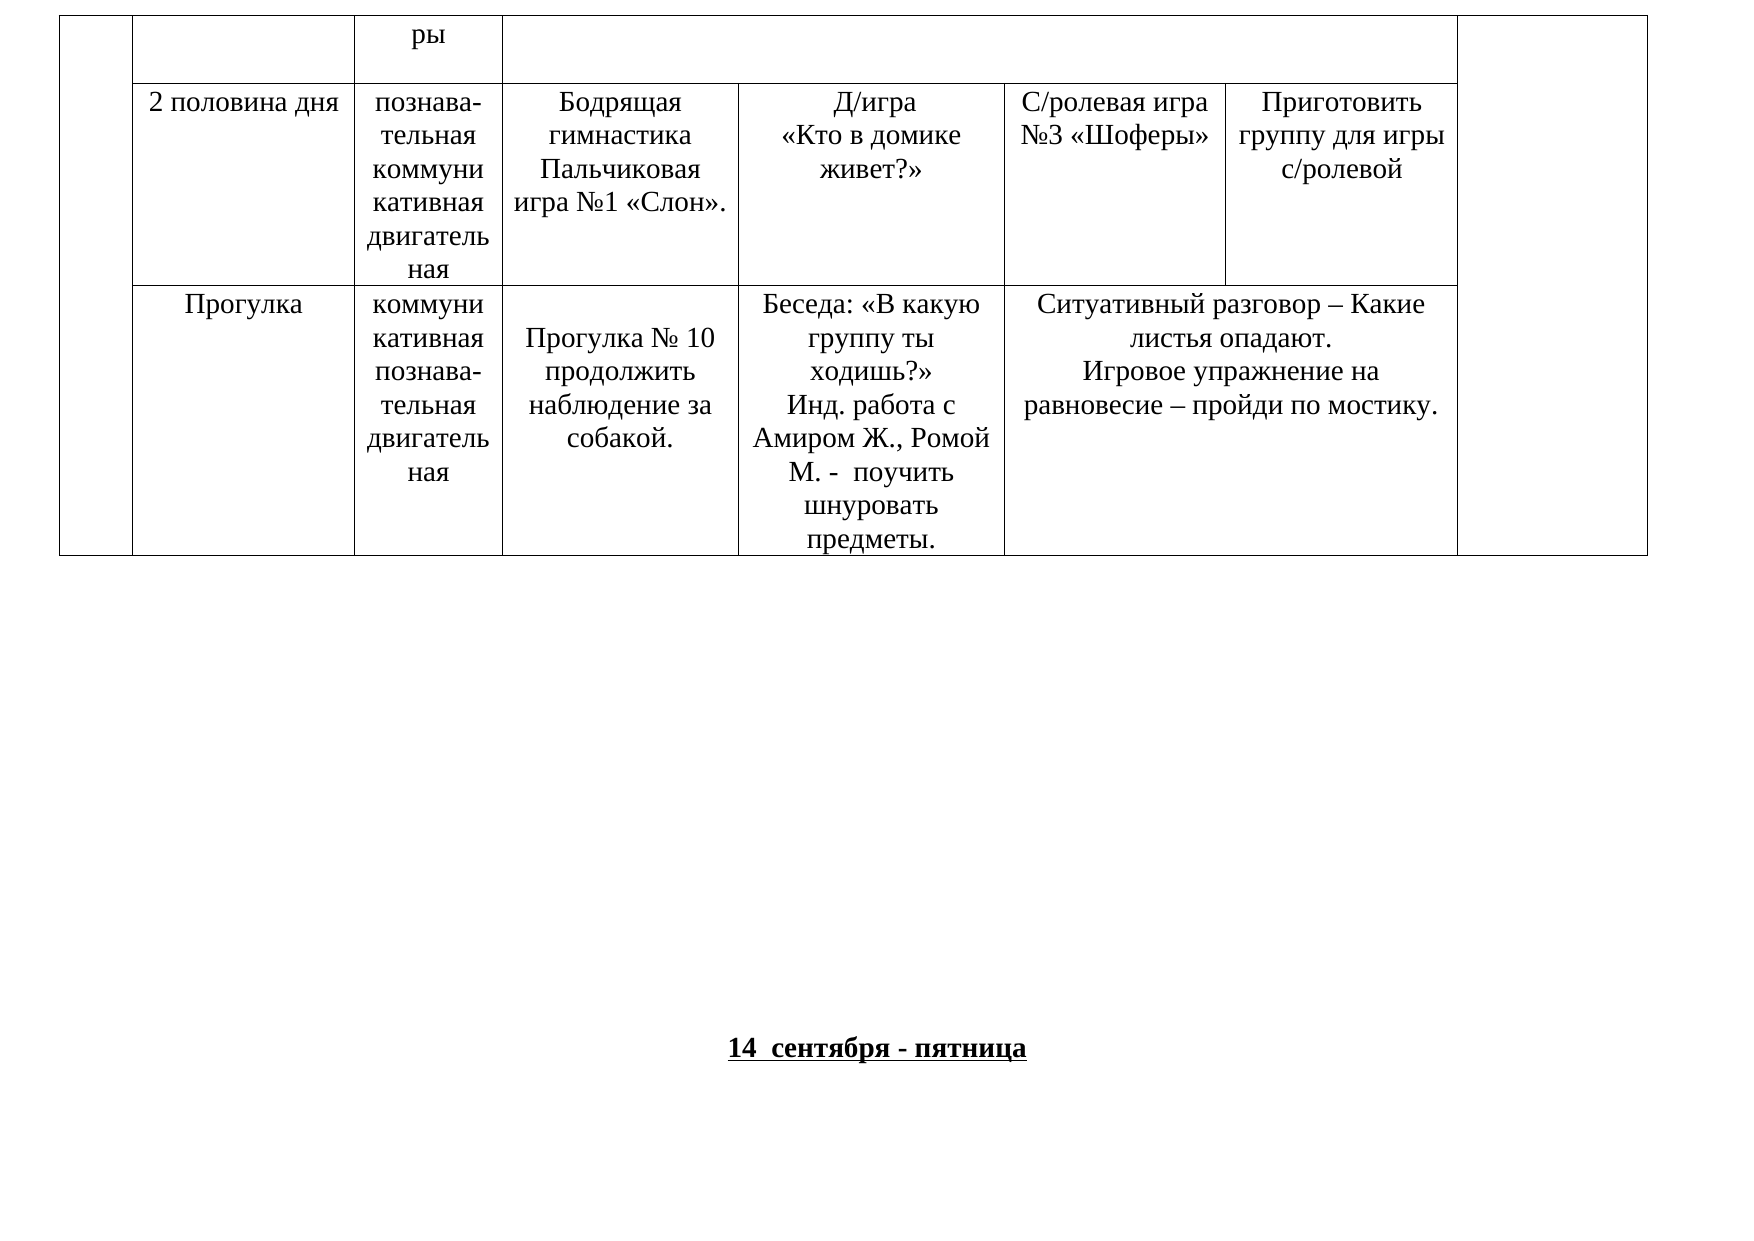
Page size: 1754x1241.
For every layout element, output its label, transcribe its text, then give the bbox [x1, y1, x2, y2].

table_cell Ситуативный разговор – Какие листья опадают. Игровое упражнение на равновесие – пройди по мостику. [1005, 286, 1457, 554]
table_cell Бодрящая гимнастика Пальчиковая игра №1 «Слон». [503, 84, 738, 285]
table_cell С/ролевая игра №3 «Шоферы» [1005, 84, 1225, 285]
table_cell Прогулка [133, 286, 354, 554]
table_cell Беседа: «В какую группу ты ходишь?» Инд. работа с Амиром Ж., Ромой М. - поучить шнуровать предметы. [739, 286, 1004, 554]
table_cell познава-тельная коммуникативная двигатель ная [355, 84, 502, 285]
text 14 сентября - пятница [118, 1031, 1636, 1064]
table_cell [355, 16, 502, 83]
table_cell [503, 16, 1457, 83]
table_cell Д/игра «Кто в домике живет?» [739, 84, 1004, 285]
table_cell 2 половина дня [133, 84, 354, 285]
table_cell коммуникативная познава- тельная двигатель ная [355, 286, 502, 554]
table_cell Прогулка № 10 продолжить наблюдение за собакой. [503, 286, 738, 554]
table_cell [133, 16, 354, 83]
table_cell Приготовить группу для игры с/ролевой [1226, 84, 1457, 285]
